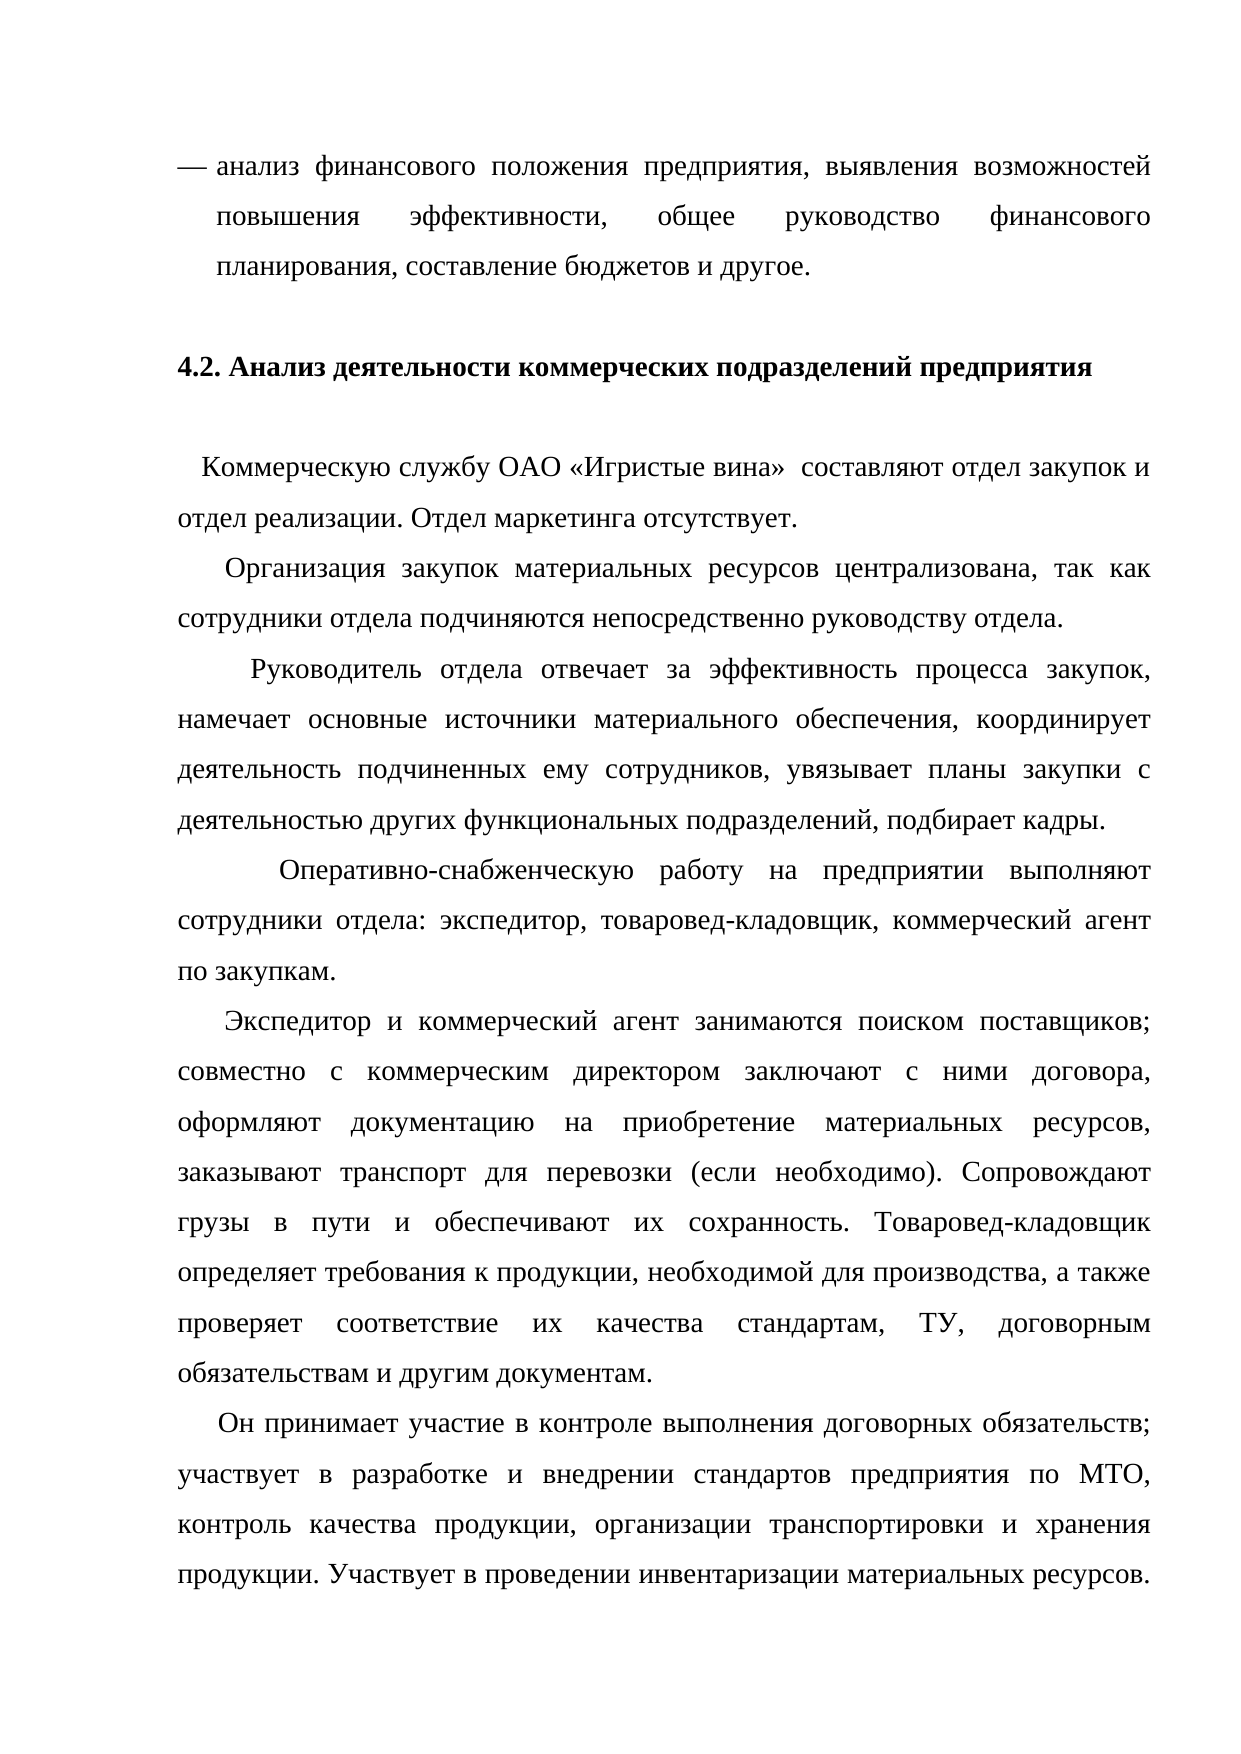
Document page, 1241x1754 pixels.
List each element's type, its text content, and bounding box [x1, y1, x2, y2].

text 4.2. Анализ деятельности коммерческих подразделений предприятия [177, 349, 1152, 382]
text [177, 1406, 1152, 1590]
text Организация закупок материальных ресурсов централизована, так как сотрудники отдела подчиняются непосредственно руководству отдела. [177, 550, 1152, 634]
text Экспедитор и коммерческий агент занимаются поиском поставщиков; совместно с коммерческим директором заключают с ними договора, оформляют документацию на приобретение материальных ресурсов, заказывают транспорт для перевозки (если необходимо). Сопровождают грузы в пути и обеспечивают их сохранность. Товаровед-кладовщик определяет требования к продукции, необходимой для производства, а также проверяет соответствие их качества стандартам, ТУ, договорным обязательствам и другим документам. [177, 1003, 1152, 1389]
text Руководитель отдела отвечает за эффективность процесса закупок, намечает основные источники материального обеспечения, координирует деятельность подчиненных ему сотрудников, увязывает планы закупки с деятельностью других функциональных подразделений, подбирает кадры. [177, 651, 1152, 835]
text Коммерческую службу ОАО «Игристые вина» составляют отдел закупок и отдел реализации. Отдел маркетинга отсутствует. [177, 449, 1152, 533]
list анализ финансового положения предприятия, выявления возможностей повышения эффективности, общее руководство финансового планирования, составление бюджетов и другое. [177, 148, 1152, 282]
text Оперативно-снабженческую работу на предприятии выполняют сотрудники отдела: экспедитор, товаровед-кладовщик, коммерческий агент по закупкам. [177, 852, 1152, 986]
